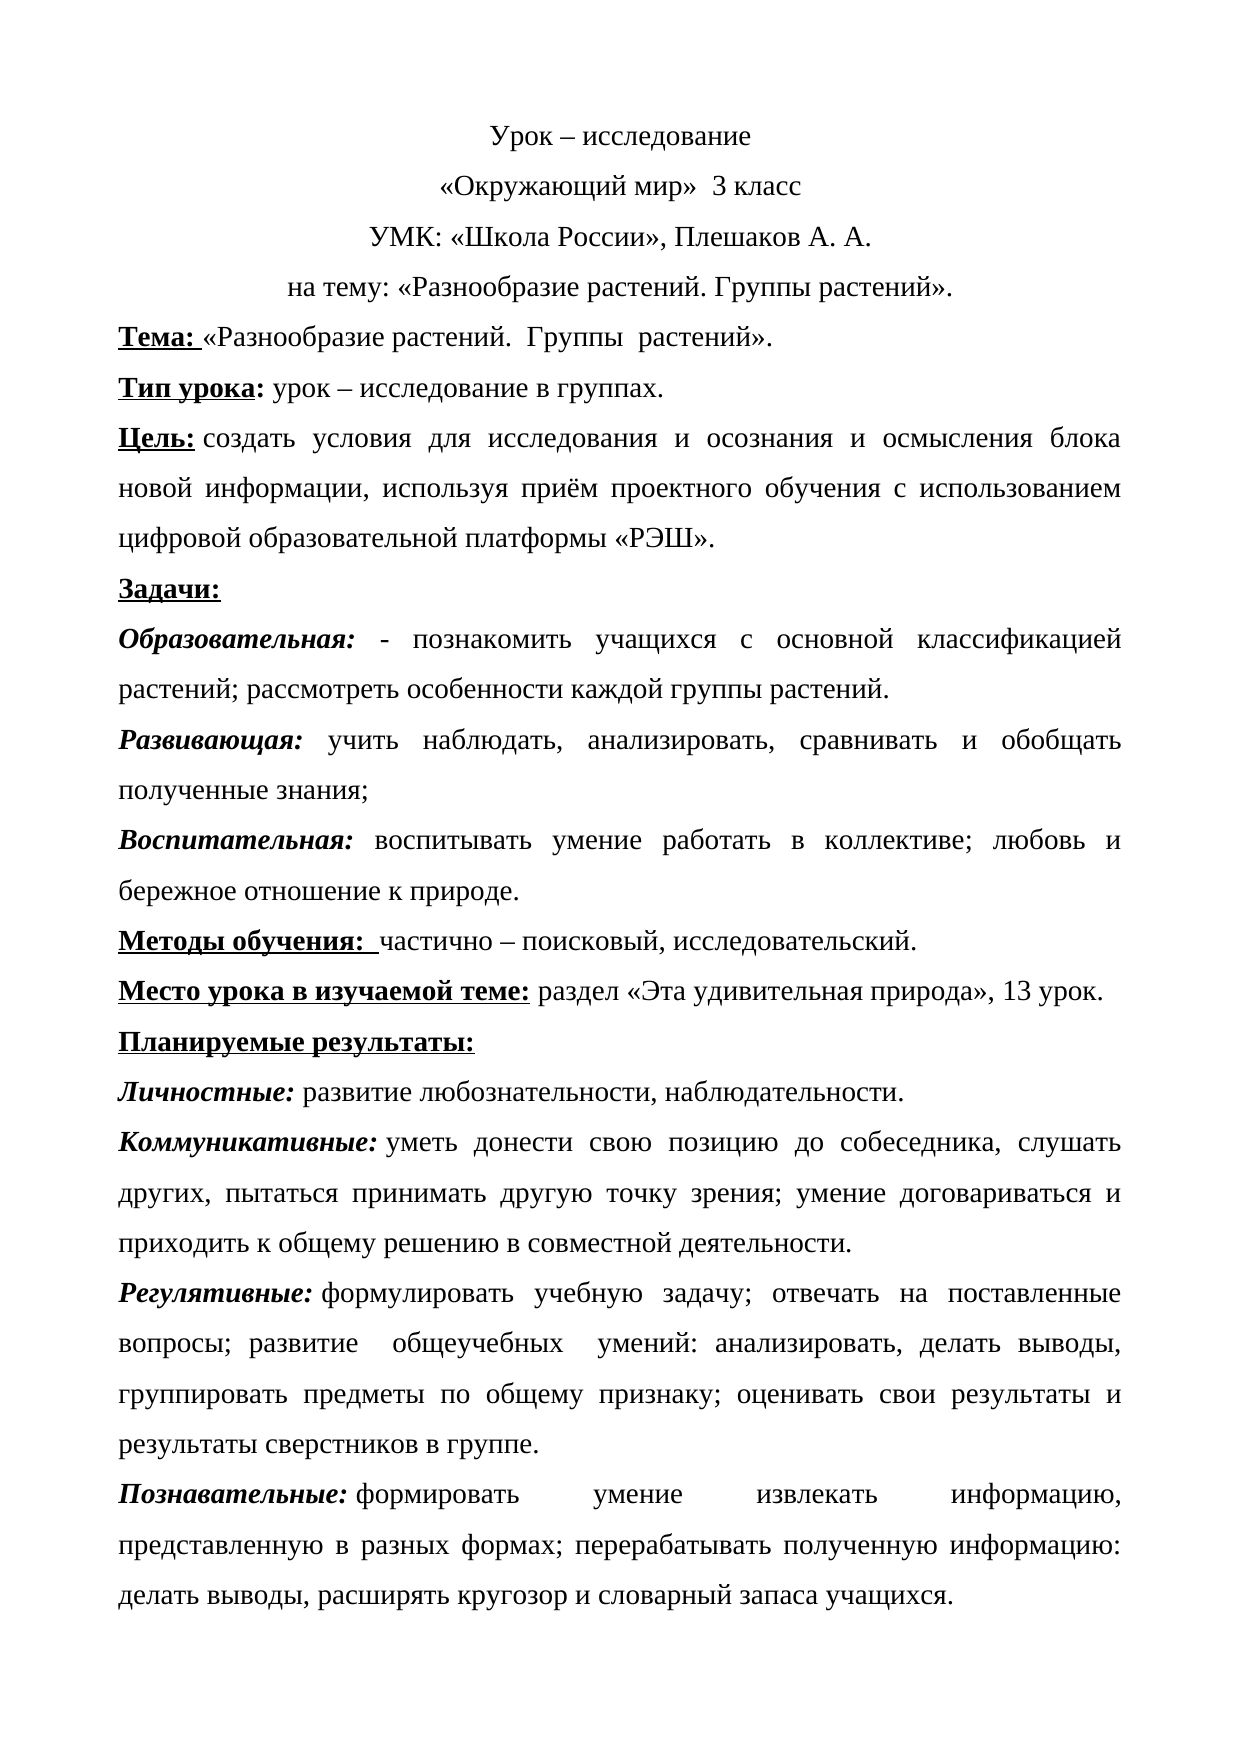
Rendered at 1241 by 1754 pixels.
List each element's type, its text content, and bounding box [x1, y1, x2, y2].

text Личностные: развитие любознательности, наблюдательности. [118, 1074, 1122, 1108]
text Воспитательная: воспитывать умение работать в коллективе; любовь и бережное отношение к природе. [118, 822, 1122, 906]
text Задачи: [118, 571, 1122, 604]
text Место урока в изучаемой теме: раздел «Эта удивительная природа», 13 урок. [118, 973, 1122, 1007]
text Регулятивные: формулировать учебную задачу; отвечать на поставленные вопросы; развитие общеучебных умений: анализировать, делать выводы, группировать предметы по общему признаку; оценивать свои результаты и результаты сверстников в группе. [118, 1275, 1122, 1460]
text Развивающая: учить наблюдать, анализировать, сравнивать и обобщать полученные знания; [118, 722, 1122, 806]
text Коммуникативные: уметь донести свою позицию до собеседника, слушать других, пытаться принимать другую точку зрения; умение договариваться и приходить к общему решению в совместной деятельности. [118, 1124, 1122, 1258]
text Урок – исследование [118, 118, 1122, 152]
text Планируемые результаты: [118, 1024, 1122, 1057]
text «Окружающий мир» 3 класс [118, 168, 1122, 202]
text Тип урока: урок – исследование в группах. [118, 370, 1122, 403]
text Образовательная: - познакомить учащихся с основной классификацией растений; рассмотреть особенности каждой группы растений. [118, 621, 1122, 705]
text Тема: «Разнообразие растений. Группы растений». [118, 319, 1122, 353]
text на тему: «Разнообразие растений. Группы растений». [118, 269, 1122, 303]
text Познавательные: формировать умение извлекать информацию, представленную в разных формах; перерабатывать полученную информацию: делать выводы, расширять кругозор и словарный запаса учащихся. [118, 1477, 1122, 1611]
text Методы обучения: частично – поисковый, исследовательский. [118, 923, 1122, 957]
text Цель: создать условия для исследования и осознания и осмысления блока новой информации, используя приём проектного обучения с использованием цифровой образовательной платформы «РЭШ». [118, 420, 1122, 554]
text УМК: «Школа России», Плешаков А. А. [118, 219, 1122, 252]
